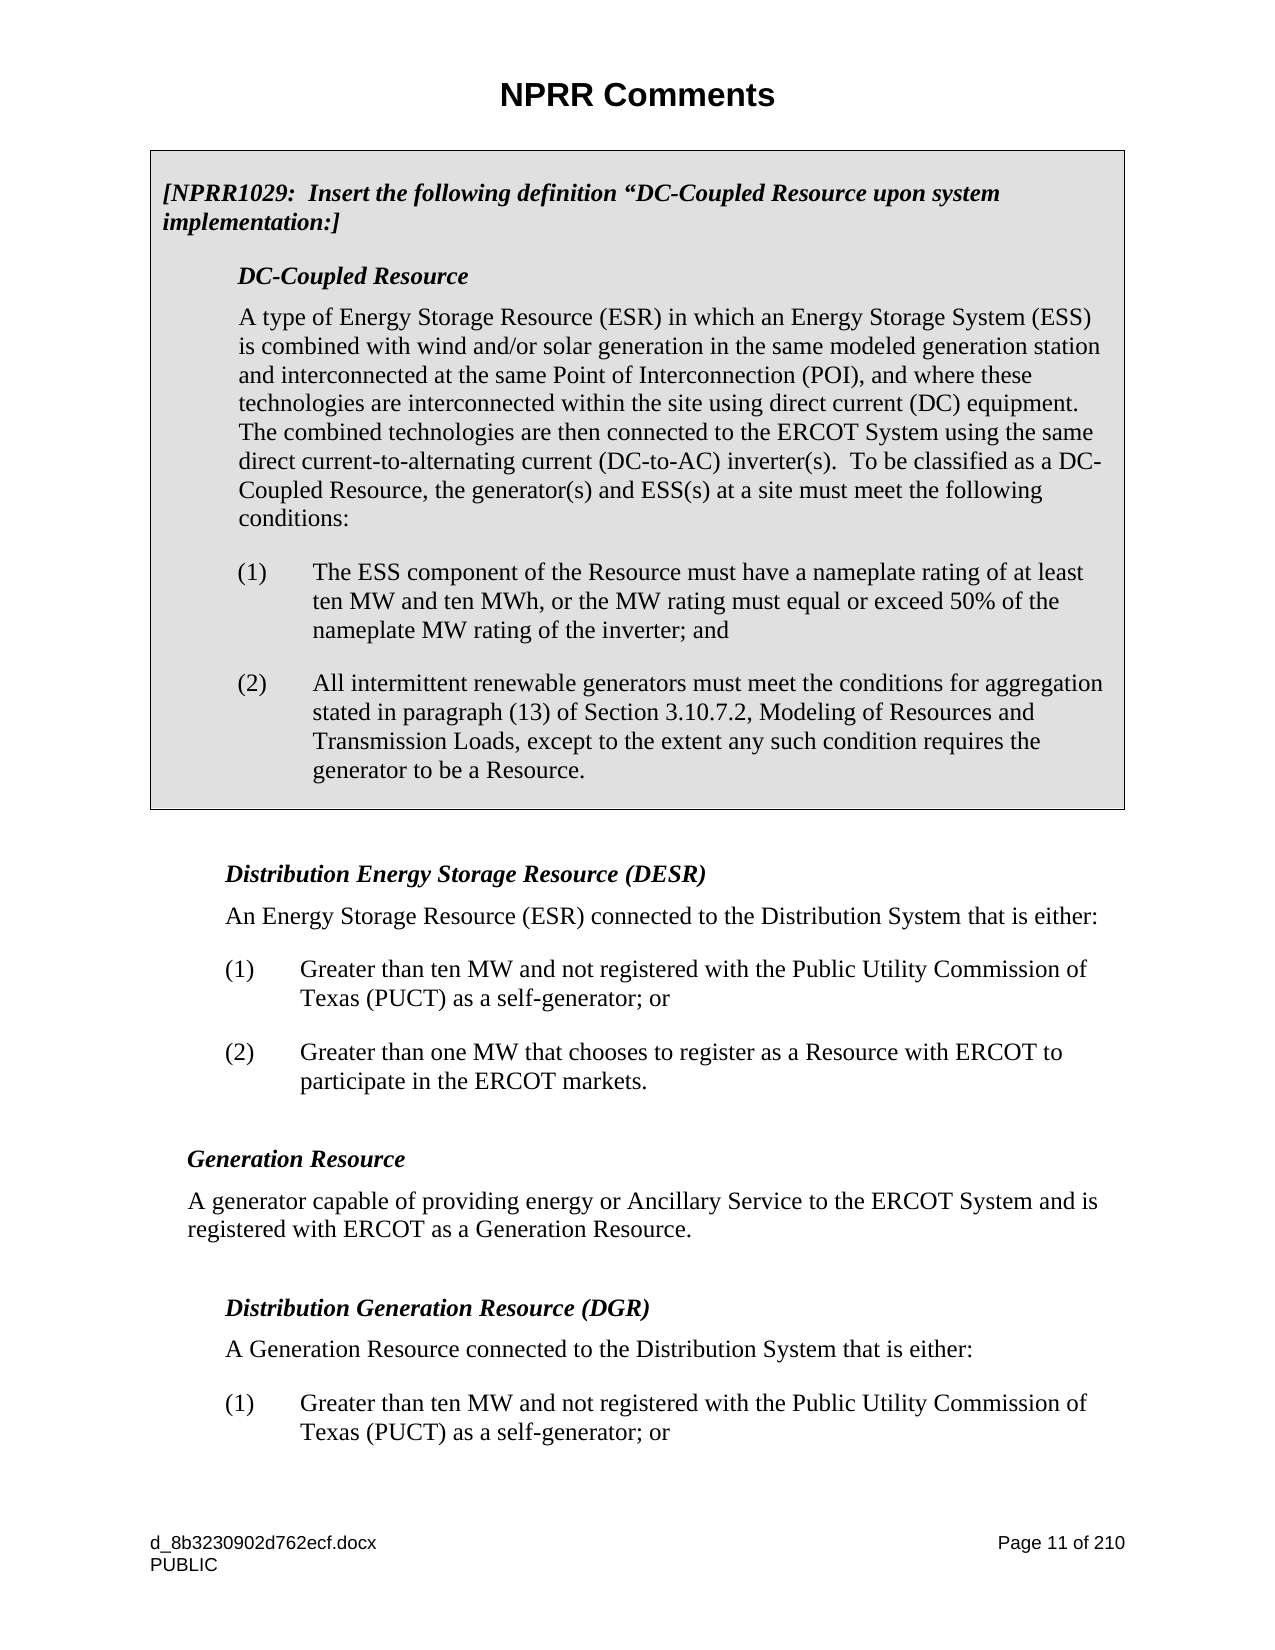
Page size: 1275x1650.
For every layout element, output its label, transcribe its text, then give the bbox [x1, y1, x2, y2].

text (1) Greater than ten MW and not registered with the Public Utility Commission of Texas (PUCT) as a self-generator; or [225, 1388, 1125, 1446]
text (1) Greater than ten MW and not registered with the Public Utility Commission of Texas (PUCT) as a self-generator; or [225, 954, 1125, 1012]
text Generation Resource [187, 1144, 1125, 1173]
table_header [NPRR1029: Insert the following definition “DC-Coupled Resource upon system implementation:] DC-Coupled Resource A type of Energy Storage Resource (ESR) in which an Energy Storage System (ESS) is combined with wind and/or solar generation in the same modeled generation station and interconnected at the same Point of Interconnection (POI), and where these technologies are interconnected within the site using direct current (DC) equipment. The combined technologies are then connected to the ERCOT System using the same direct current-to-alternating current (DC-to-AC) inverter(s). To be classified as a DC-Coupled Resource, the generator(s) and ESS(s) at a site must meet the following conditions: (1) The ESS component of the Resource must have a nameplate rating of at least ten MW and ten MWh, or the MW rating must equal or exceed 50% of the nameplate MW rating of the inverter; and (2) All intermittent renewable generators must meet the conditions for aggregation stated in paragraph (13) of Section 3.10.7.2, Modeling of Resources and Transmission Loads, except to the extent any such condition requires the generator to be a Resource. [151, 151, 1124, 808]
text Distribution Energy Storage Resource (DESR) [225, 859, 1125, 888]
text An Energy Storage Resource (ESR) connected to the Distribution System that is either: [225, 901, 1125, 929]
text Distribution Generation Resource (DGR) [225, 1293, 1125, 1322]
text A generator capable of providing energy or Ancillary Service to the ERCOT System and is registered with ERCOT as a Generation Resource. [187, 1186, 1125, 1243]
text (2) Greater than one MW that chooses to register as a Resource with ERCOT to participate in the ERCOT markets. [225, 1037, 1125, 1094]
text A Generation Resource connected to the Distribution System that is either: [225, 1334, 1125, 1363]
